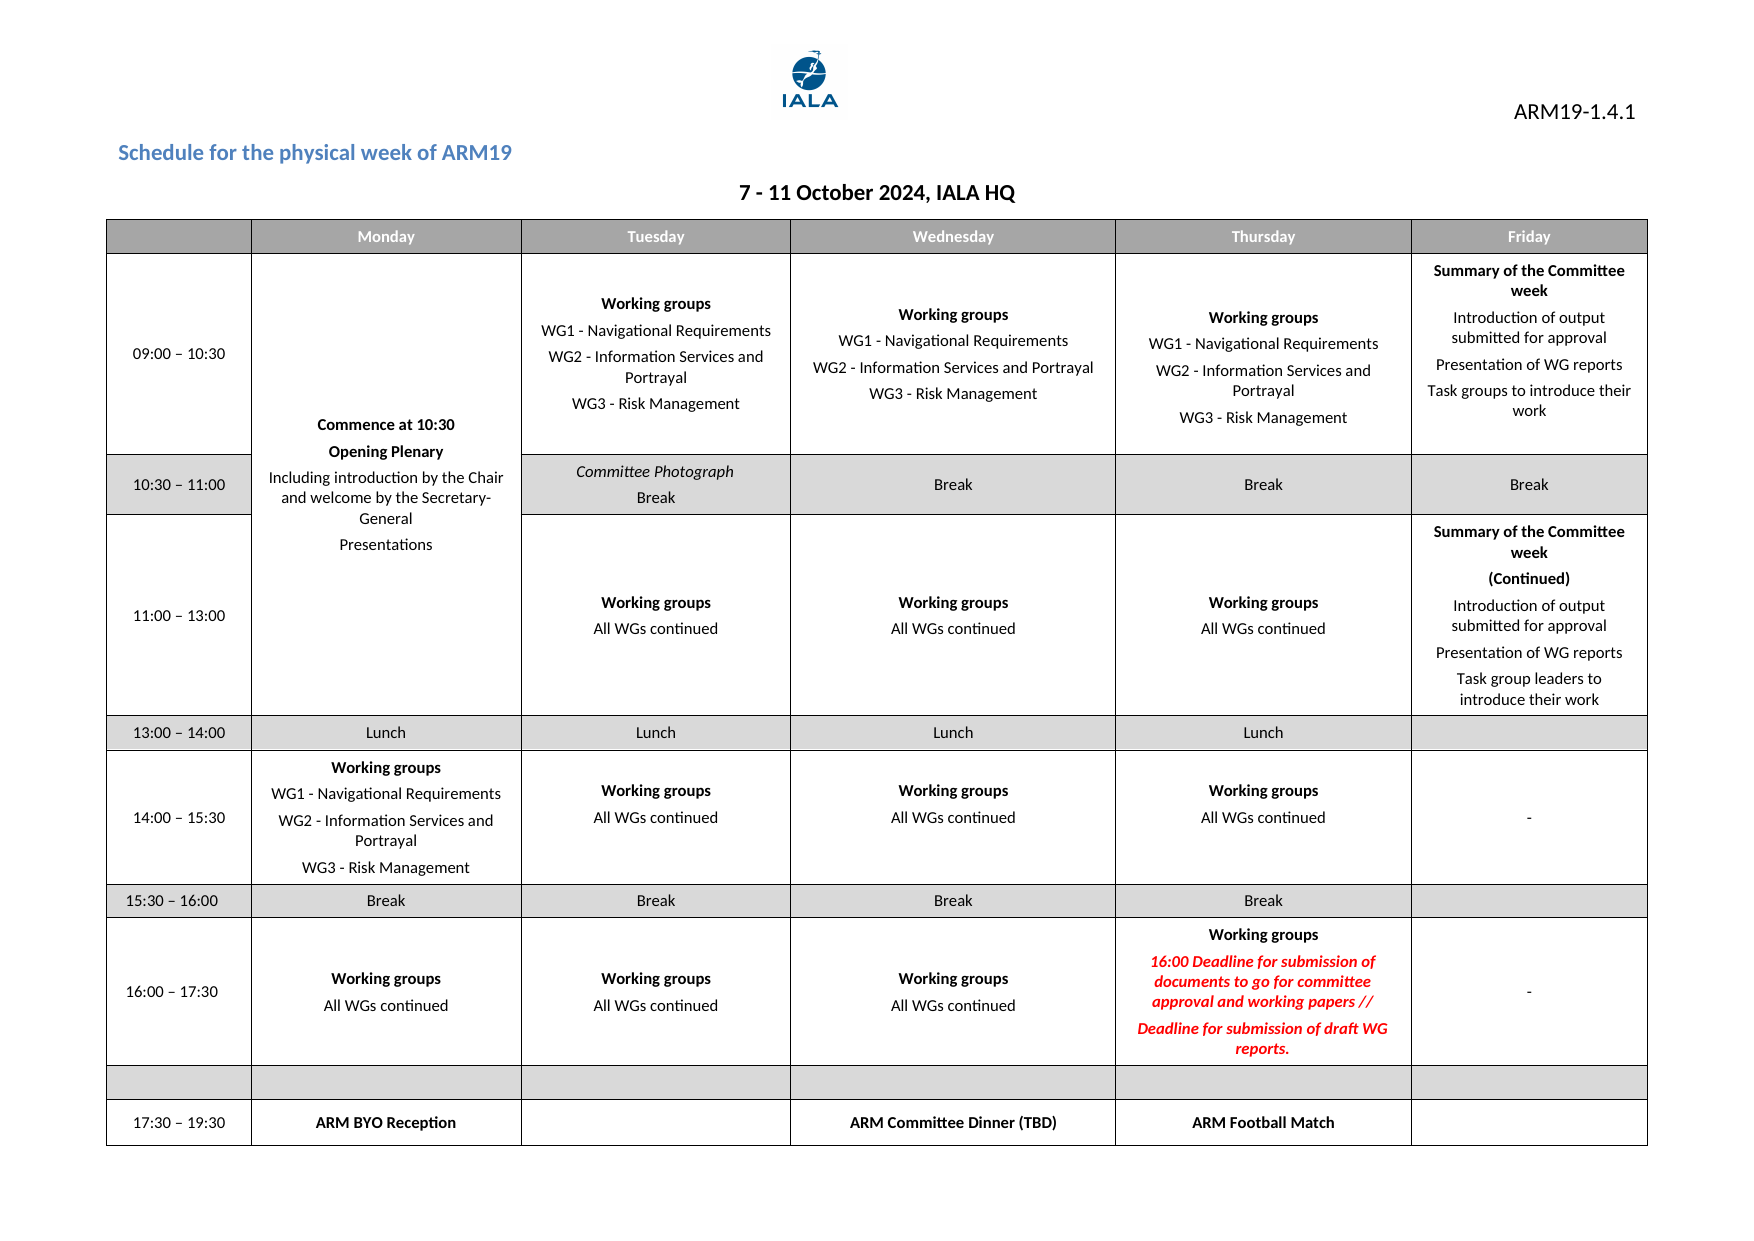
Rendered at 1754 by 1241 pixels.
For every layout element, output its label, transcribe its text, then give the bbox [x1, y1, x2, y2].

table_cell 14:00 – 15:30 [107, 751, 251, 883]
table_header Friday [1412, 220, 1647, 253]
table_header Monday [252, 220, 521, 253]
table_cell Break [791, 885, 1115, 917]
table_cell 13:00 – 14:00 [107, 716, 251, 749]
table_cell Break [1412, 455, 1647, 514]
table_cell Working groups All WGs continued [1116, 751, 1411, 883]
table_cell Working groups All WGs continued [1116, 515, 1411, 715]
table_cell ARM BYO Reception [252, 1100, 521, 1145]
table_header [107, 220, 251, 253]
table_header Thursday [1116, 220, 1411, 253]
table_cell Working groups WG1 - Navigational Requirements WG2 - Information Services and Portrayal WG3 - Risk Management [1116, 254, 1411, 454]
table_cell 17:30 – 19:30 [107, 1100, 251, 1145]
table_cell [791, 1066, 1115, 1099]
table_header Wednesday [791, 220, 1115, 253]
table_cell 11:00 – 13:00 [107, 515, 251, 715]
table_cell 16:00 – 17:30 [107, 918, 251, 1065]
table_cell 15:30 – 16:00 [107, 885, 251, 917]
table_cell Break [791, 455, 1115, 514]
table_cell Working groups All WGs continued [522, 918, 790, 1065]
table_cell Working groups 16:00 Deadline for submission of documents to go for committee approval and working papers // Deadline for submission of draft WG reports. [1116, 918, 1411, 1065]
table_cell Working groups WG1 - Navigational Requirements WG2 - Information Services and Portrayal WG3 - Risk Management [522, 254, 790, 454]
table_cell Lunch [1116, 716, 1411, 749]
table_cell [1412, 1100, 1647, 1145]
table_cell Break [1116, 885, 1411, 917]
table_cell [522, 1100, 790, 1145]
table_cell Lunch [252, 716, 521, 749]
table_cell Break [252, 885, 521, 917]
table_cell Working groups All WGs continued [791, 918, 1115, 1065]
table_cell - [1412, 751, 1647, 883]
table_cell [1412, 716, 1647, 749]
text 7 - 11 October 2024, IALA HQ [118, 178, 1636, 206]
table_cell Commence at 10:30 Opening Plenary Including introduction by the Chair and welcome by the Secretary-General Presentations [252, 254, 521, 715]
table_cell 10:30 – 11:00 [107, 455, 251, 514]
table_cell Lunch [522, 716, 790, 749]
table_cell Working groups All WGs continued [522, 751, 790, 883]
table_cell Summary of the Committee week (Continued) Introduction of output submitted for approval Presentation of WG reports Task group leaders to introduce their work [1412, 515, 1647, 715]
picture [770, 44, 848, 120]
table_cell 09:00 – 10:30 [107, 254, 251, 454]
table_cell Working groups All WGs continued [791, 751, 1115, 883]
table_cell Working groups All WGs continued [252, 918, 521, 1065]
table_cell Summary of the Committee week Introduction of output submitted for approval Presentation of WG reports Task groups to introduce their work [1412, 254, 1647, 454]
table_cell [1412, 885, 1647, 917]
table_cell Working groups WG1 - Navigational Requirements WG2 - Information Services and Portrayal WG3 - Risk Management [791, 254, 1115, 454]
table_cell - [1412, 918, 1647, 1065]
table_cell Break [1116, 455, 1411, 514]
table_cell Working groups All WGs continued [522, 515, 790, 715]
table_cell Committee Photograph Break [522, 455, 790, 514]
table_cell [1116, 1066, 1411, 1099]
table_cell Lunch [791, 716, 1115, 749]
text Schedule for the physical week of ARM19 [118, 138, 1636, 166]
table_cell [252, 1066, 521, 1099]
table_cell Working groups WG1 - Navigational Requirements WG2 - Information Services and Portrayal WG3 - Risk Management [252, 751, 521, 883]
table_cell [107, 1066, 251, 1099]
table_header Tuesday [522, 220, 790, 253]
table_cell ARM Football Match [1116, 1100, 1411, 1145]
table_cell Working groups All WGs continued [791, 515, 1115, 715]
table_cell [522, 1066, 790, 1099]
table_cell Break [522, 885, 790, 917]
table_cell [1412, 1066, 1647, 1099]
table_cell ARM Committee Dinner (TBD) [791, 1100, 1115, 1145]
